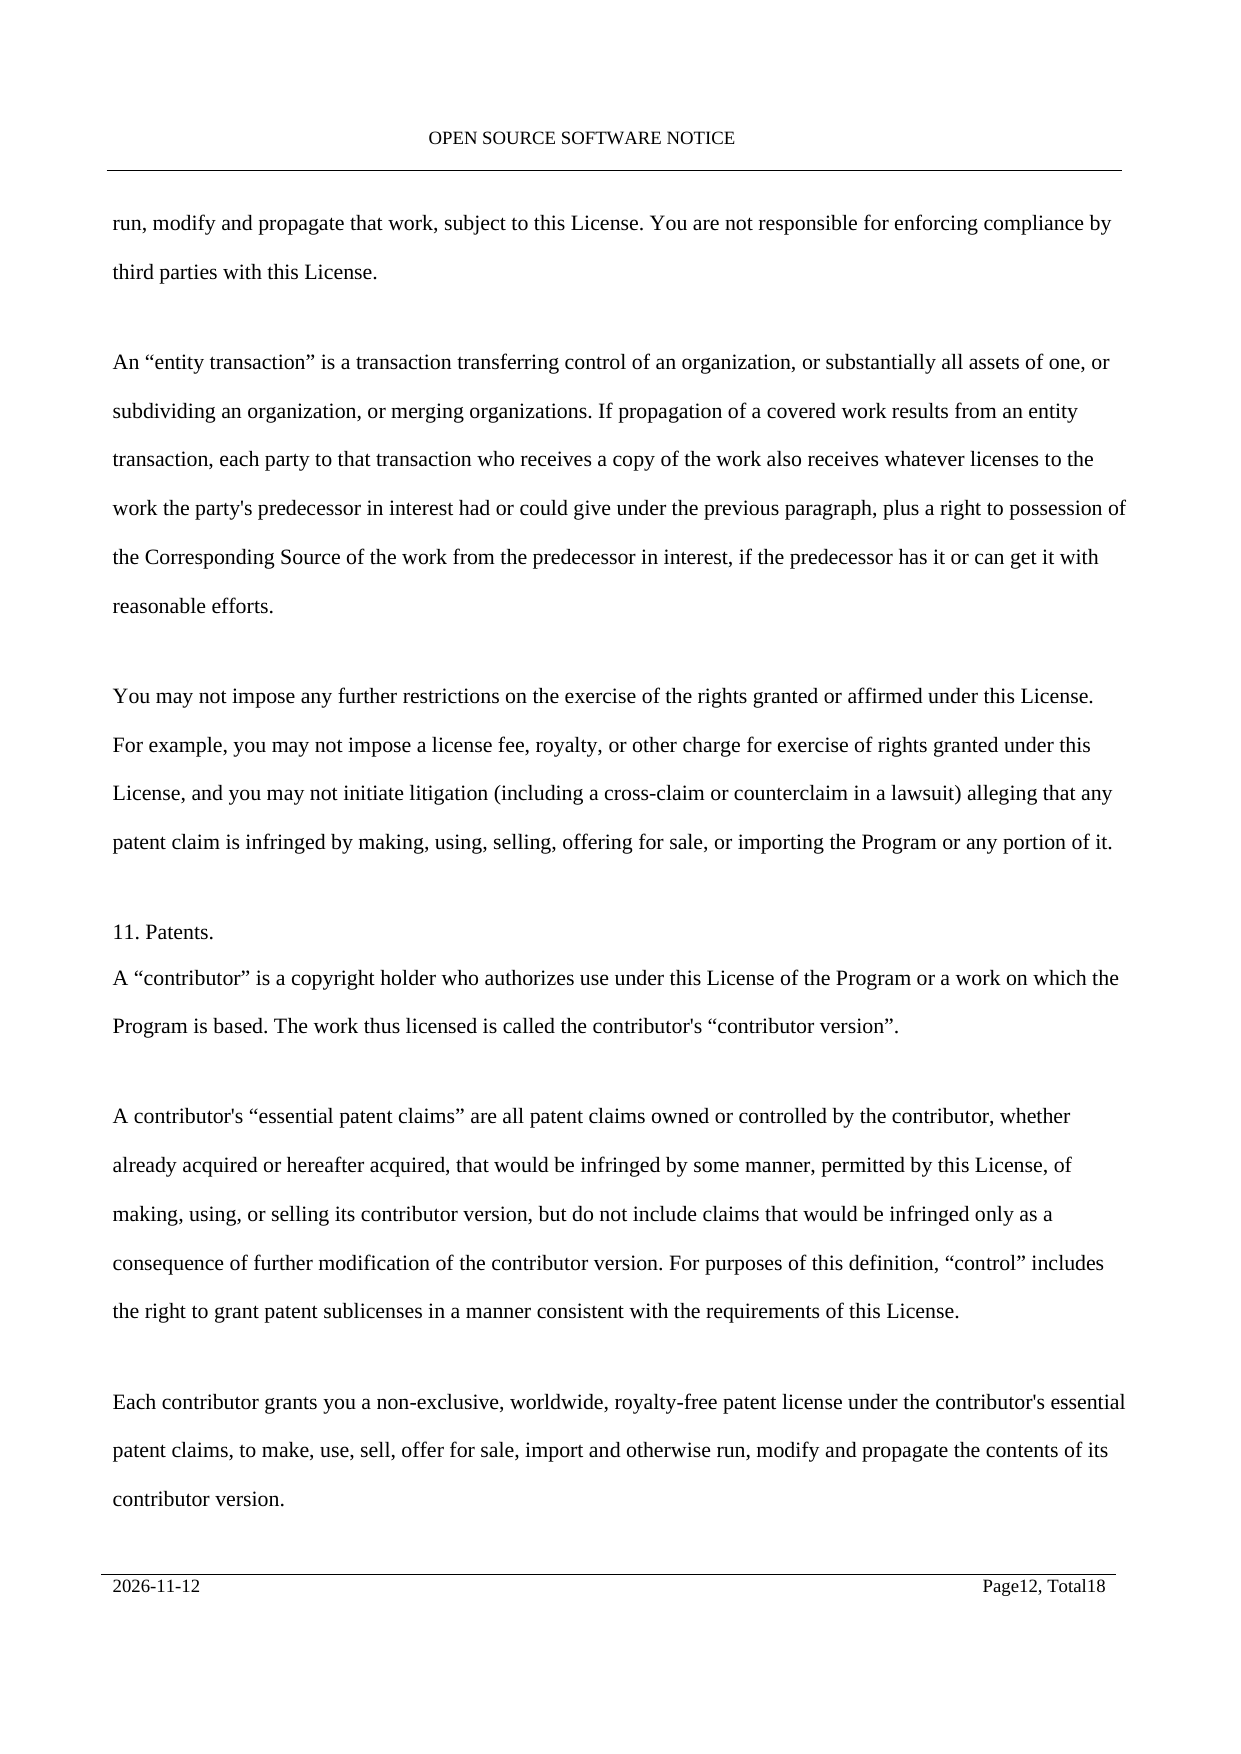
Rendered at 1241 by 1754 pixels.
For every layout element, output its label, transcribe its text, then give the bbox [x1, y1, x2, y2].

text Each contributor grants you a non-exclusive, worldwide, royalty-free patent license under the contributor's essential patent claims, to make, use, sell, offer for sale, import and otherwise run, modify and propagate the contents of its contributor version. [112, 1385, 1128, 1515]
text You may not impose any further restrictions on the exercise of the rights granted or affirmed under this License. For example, you may not impose a license fee, royalty, or other charge for exercise of rights granted under this License, and you may not initiate litigation (including a cross-claim or counterclaim in a lawsuit) alleging that any patent claim is infringed by making, using, selling, offering for sale, or importing the Program or any portion of it. [112, 679, 1128, 858]
text 11. Patents. [112, 916, 1128, 948]
text A contributor's “essential patent claims” are all patent claims owned or controlled by the contributor, whether already acquired or hereafter acquired, that would be infringed by some manner, permitted by this License, of making, using, or selling its contributor version, but do not include claims that would be infringed only as a consequence of further modification of the contributor version. For purposes of this definition, “control” includes the right to grant patent sublicenses in a manner consistent with the requirements of this License. [112, 1100, 1128, 1327]
text A “contributor” is a copyright holder who authorizes use under this License of the Program or a work on which the Program is based. The work thus licensed is called the contributor's “contributor version”. [112, 961, 1128, 1042]
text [112, 206, 1128, 288]
text An “entity transaction” is a transaction transferring control of an organization, or substantially all assets of one, or subdividing an organization, or merging organizations. If propagation of a covered work results from an entity transaction, each party to that transaction who receives a copy of the work also receives whatever licenses to the work the party's predecessor in interest had or could give under the previous paragraph, plus a right to possession of the Corresponding Source of the work from the predecessor in interest, if the predecessor has it or can get it with reasonable efforts. [112, 345, 1128, 622]
